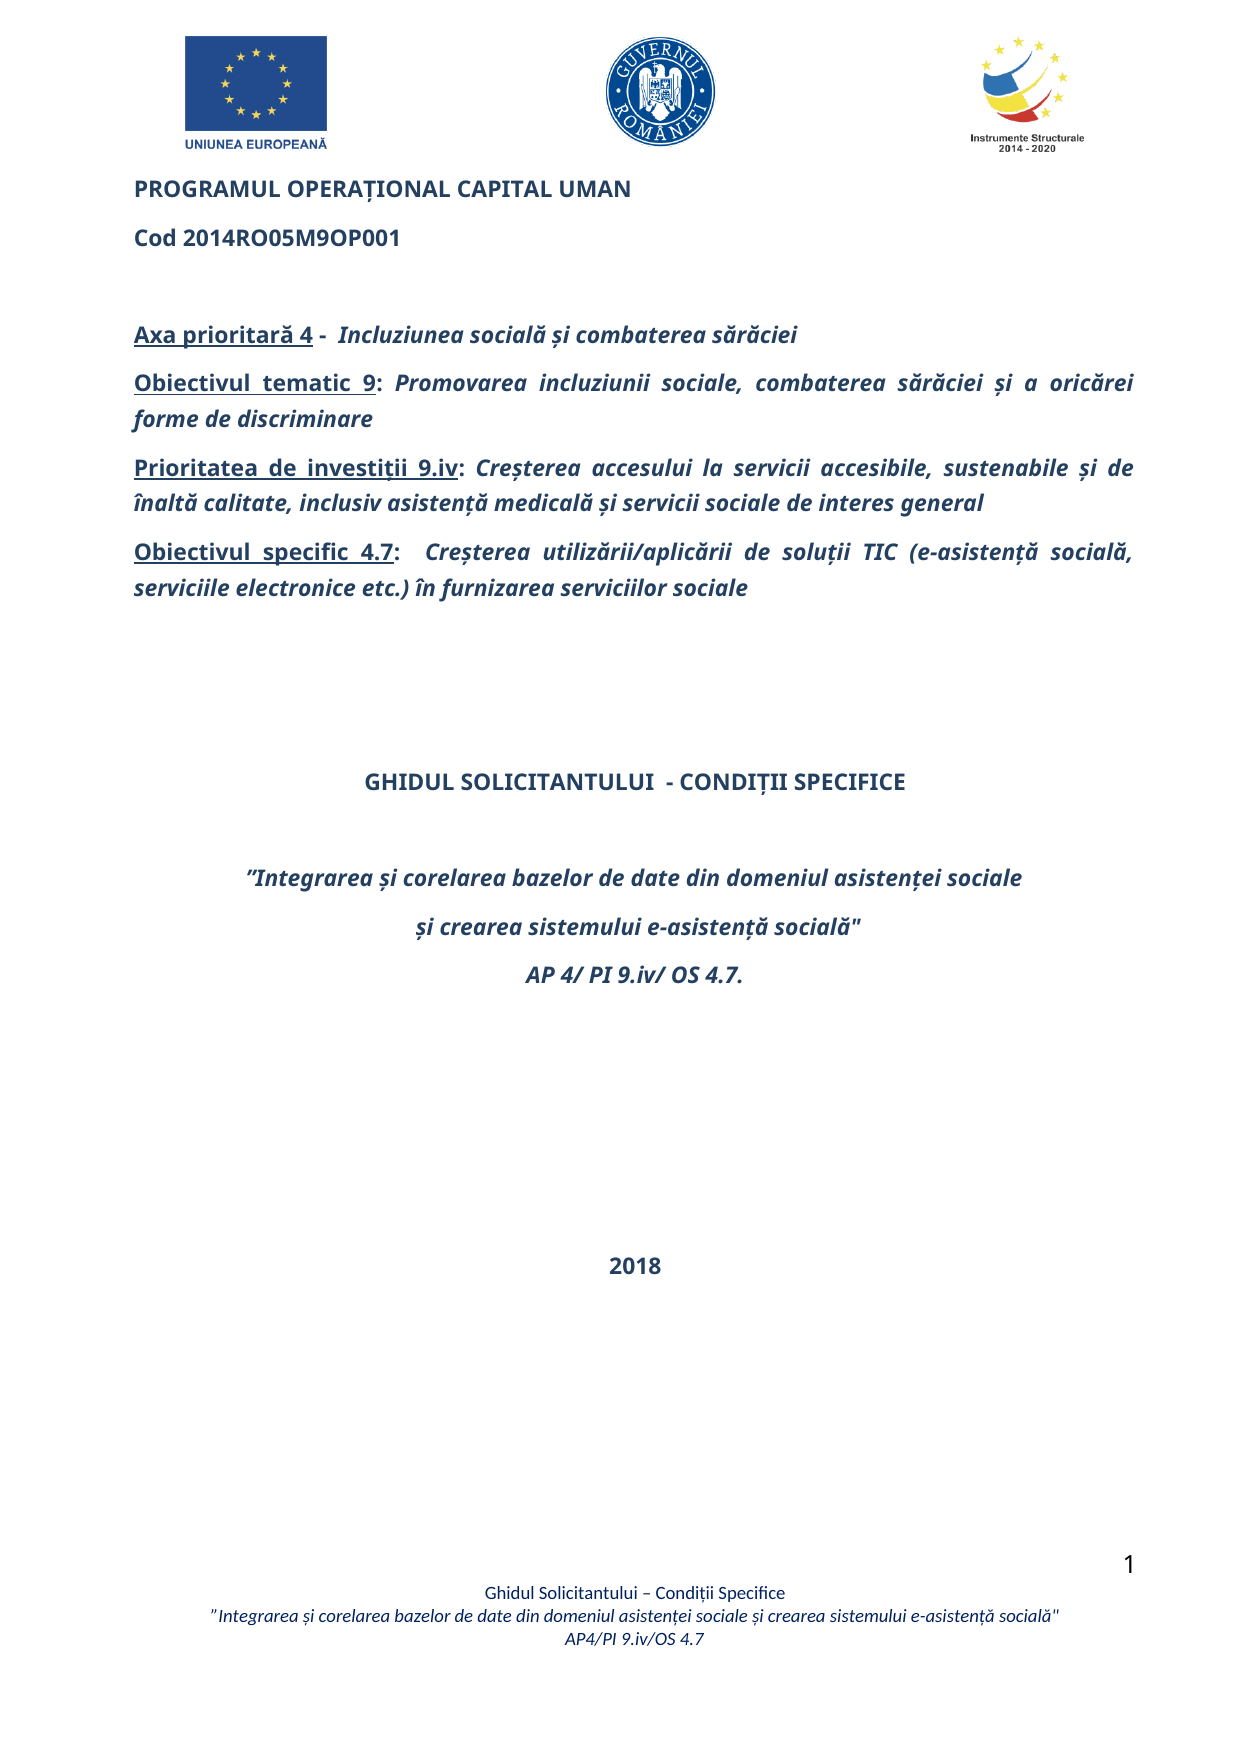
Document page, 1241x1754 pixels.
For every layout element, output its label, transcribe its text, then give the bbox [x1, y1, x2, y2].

text PROGRAMUL OPERAŢIONAL CAPITAL UMAN [133, 144, 1137, 204]
text AP 4/ PI 9.iv/ OS 4.7. [133, 959, 1137, 991]
text Prioritatea de investiții 9.iv: Creșterea accesului la servicii accesibile, sustenabile și de înaltă calitate, inclusiv asistență medicală și servicii sociale de interes general [133, 451, 1137, 519]
picture [604, 35, 716, 144]
text Obiectivul tematic 9: Promovarea incluziunii sociale, combaterea sărăciei și a oricărei forme de discriminare [133, 367, 1137, 434]
picture [971, 36, 1084, 144]
text ”Integrarea şi corelarea bazelor de date din domeniul asistenţei sociale [133, 862, 1137, 894]
text şi crearea sistemului e-asistenţă socială" [133, 911, 1137, 942]
text Obiectivul specific 4.7: Creșterea utilizării/aplicării de soluții TIC (e-asistență socială, serviciile electronice etc.) în furnizarea serviciilor sociale [133, 536, 1137, 603]
text Cod 2014RO05M9OP001 [133, 222, 1137, 253]
text GHIDUL SOLICITANTULUI - CONDIȚII SPECIFICE [133, 766, 1137, 797]
text 2018 [133, 1250, 1137, 1281]
picture [185, 36, 327, 144]
text Axa prioritară 4 - Incluziunea socială și combaterea sărăciei [133, 319, 1137, 350]
